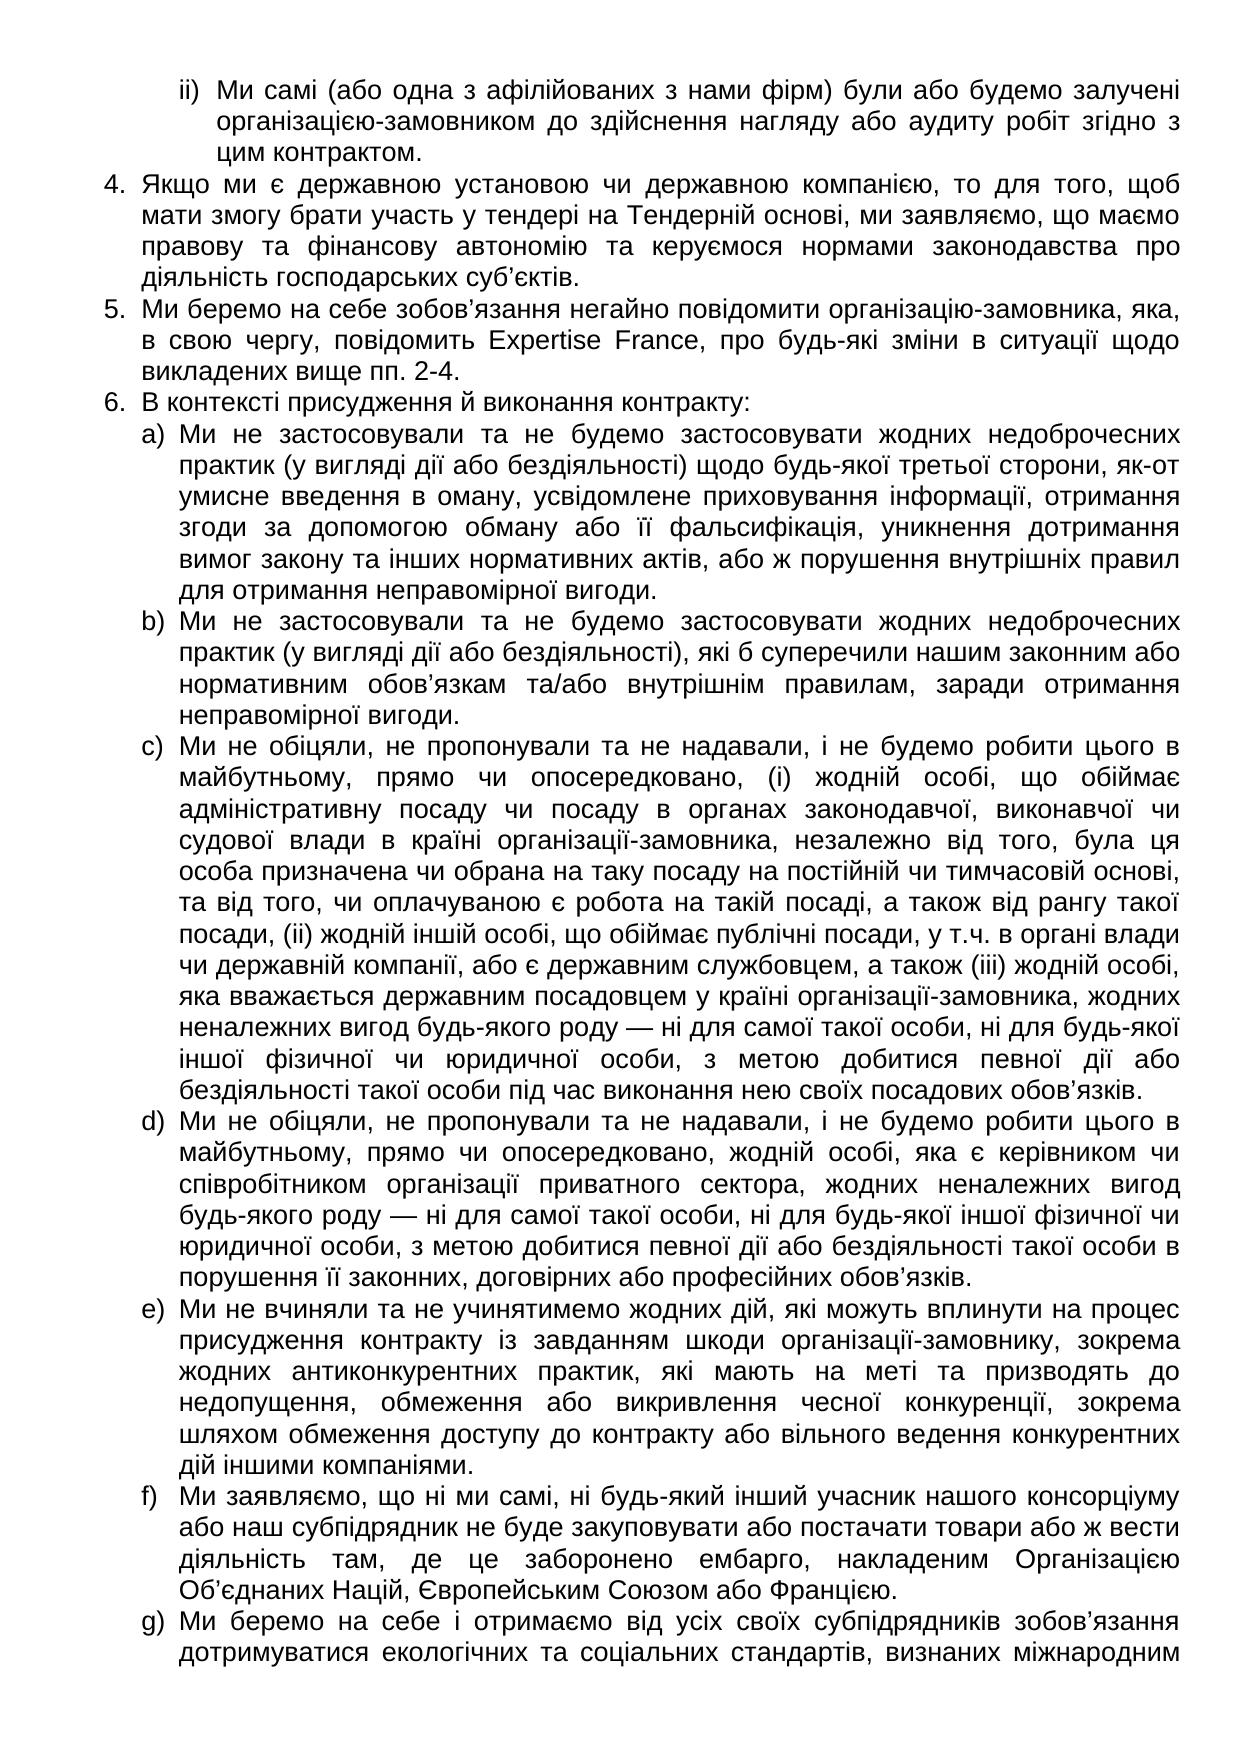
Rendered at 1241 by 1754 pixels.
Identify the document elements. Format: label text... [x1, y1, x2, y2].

list Ми заявляємо, що ні ми самі, ні будь-який інший учасник нашого консорціуму або наш субпідрядник не буде закуповувати або постачати товари або ж вести діяльність там, де це заборонено ембарго, накладеним Організацією Об’єднаних Націй, Європейським Союзом або Францією. [141, 1480, 1181, 1605]
list Якщо ми є державною установою чи державною компанією, то для того, щоб мати змогу брати участь у тендері на Тендерній основі, ми заявляємо, що маємо правову та фінансову автономію та керуємося нормами законодавства про діяльність господарських суб’єктів. [103, 168, 1181, 293]
list Ми не застосовували та не будемо застосовувати жодних недоброчесних практик (у вигляді дії або бездіяльності) щодо будь-якої третьої сторони, як-от умисне введення в оману, усвідомлене приховування інформації, отримання згоди за допомогою обману або її фальсифікація, уникнення дотримання вимог закону та інших нормативних актів, або ж порушення внутрішніх правил для отримання неправомірної вигоди. [141, 418, 1181, 605]
list Ми не обіцяли, не пропонували та не надавали, і не будемо робити цього в майбутньому, прямо чи опосередковано, (i) жодній особі, що обіймає адміністративну посаду чи посаду в органах законодавчої, виконавчої чи судової влади в країні організації-замовника, незалежно від того, була ця особа призначена чи обрана на таку посаду на постійній чи тимчасовій основі, та від того, чи оплачуваною є робота на такій посаді, а також від рангу такої посади, (ii) жодній іншій особі, що обіймає публічні посади, у т.ч. в органі влади чи державній компанії, або є державним службовцем, а також (iii) жодній особі, яка вважається державним посадовцем у країні організації-замовника, жодних неналежних вигод будь-якого роду — ні для самої такої особи, ні для будь-якої іншої фізичної чи юридичної особи, з метою добитися певної дії або бездіяльності такої особи під час виконання нею своїх посадових обов’язків. [141, 730, 1181, 1105]
list Ми беремо на себе зобов’язання негайно повідомити організацію-замовника, яка, в свою чергу, повідомить Expertise France, про будь-які зміни в ситуації щодо викладених вище пп. 2-4. [103, 293, 1181, 386]
list Ми самі (або одна з афілійованих з нами фірм) були або будемо залучені організацією-замовником до здійснення нагляду або аудиту робіт згідно з цим контрактом. [178, 74, 1181, 168]
list Ми не застосовували та не будемо застосовувати жодних недоброчесних практик (у вигляді дії або бездіяльності), які б суперечили нашим законним або нормативним обов’язкам та/або внутрішнім правилам, заради отримання неправомірної вигоди. [141, 605, 1181, 730]
list Ми не обіцяли, не пропонували та не надавали, і не будемо робити цього в майбутньому, прямо чи опосередковано, жодній особі, яка є керівником чи співробітником організації приватного сектора, жодних неналежних вигод будь-якого роду — ні для самої такої особи, ні для будь-якої іншої фізичної чи юридичної особи, з метою добитися певної дії або бездіяльності такої особи в порушення її законних, договірних або професійних обов’язків. [141, 1105, 1181, 1293]
list В контексті присудження й виконання контракту: [103, 386, 1181, 418]
list Ми не вчиняли та не учинятимемо жодних дій, які можуть вплинути на процес присудження контракту із завданням шкоди організації-замовнику, зокрема жодних антиконкурентних практик, які мають на меті та призводять до недопущення, обмеження або викривлення чесної конкуренції, зокрема шляхом обмеження доступу до контракту або вільного ведення конкурентних дій іншими компаніями. [141, 1293, 1181, 1480]
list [141, 1605, 1181, 1668]
